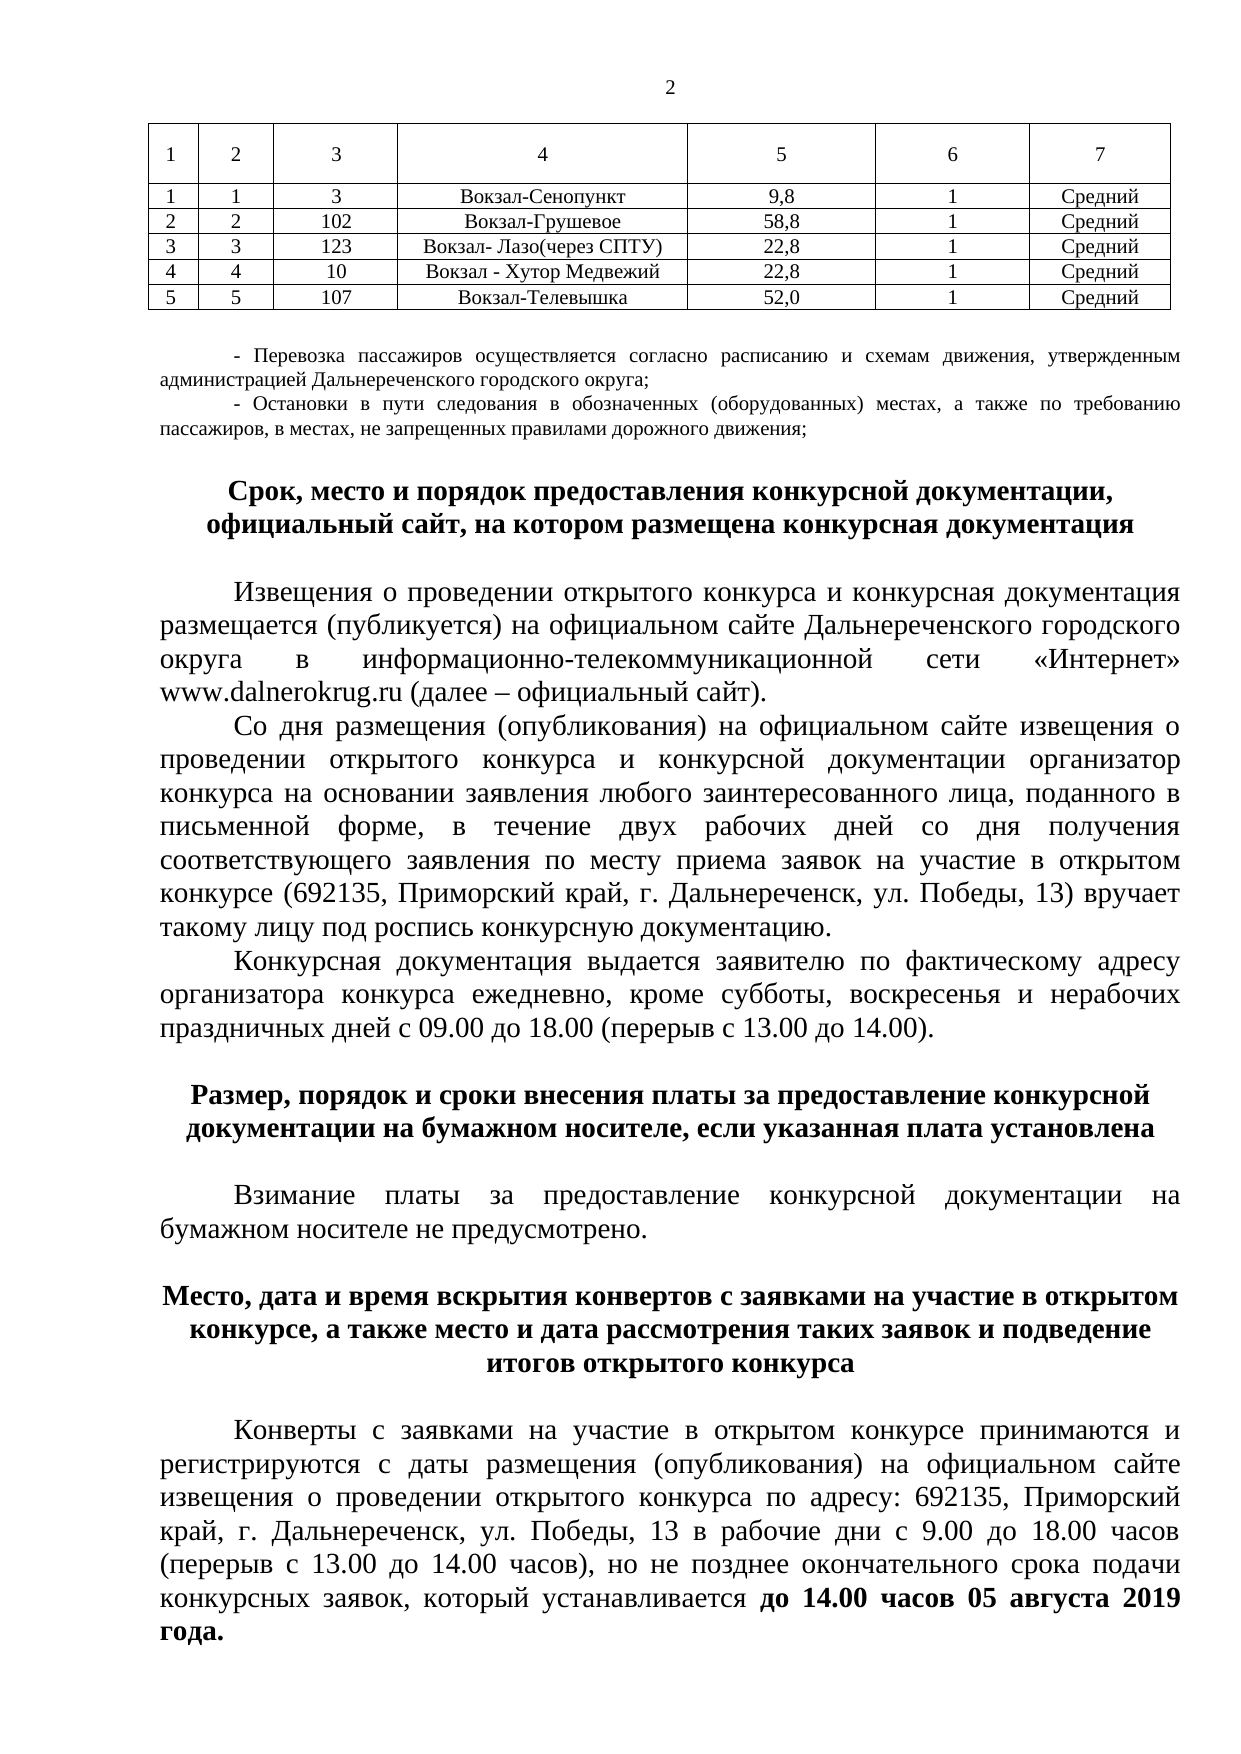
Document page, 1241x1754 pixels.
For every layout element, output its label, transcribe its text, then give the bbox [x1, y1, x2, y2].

table_cell 1 [149, 124, 198, 183]
table_cell 107 [274, 285, 397, 309]
text Срок, место и порядок предоставления конкурсной документации, официальный сайт, на котором размещена конкурсная документация [159, 473, 1181, 540]
table_cell 10 [274, 260, 397, 283]
table_cell 1 [876, 184, 1029, 208]
table_cell 1 [876, 285, 1029, 309]
table_cell Вокзал-Сенопункт [398, 184, 687, 208]
table_cell 1 [149, 184, 198, 208]
text Взимание платы за предоставление конкурсной документации на бумажном носителе не предусмотрено. [159, 1177, 1181, 1244]
table_cell 123 [274, 234, 397, 258]
table_cell Вокзал-Телевышка [398, 285, 687, 309]
table_cell 52,0 [688, 285, 875, 309]
table_cell Средний [1030, 184, 1170, 208]
table_cell 22,8 [688, 234, 875, 258]
table_cell Вокзал- Лазо(через СПТУ) [398, 234, 687, 258]
text Извещения о проведении открытого конкурса и конкурсная документация размещается (публикуется) на официальном сайте Дальнереченского городского округа в информационно-телекоммуникационной сети «Интернет» www.dalnerokrug.ru (далее – официальный сайт). [159, 574, 1181, 708]
table_cell 6 [876, 124, 1029, 183]
table_cell Средний [1030, 209, 1170, 233]
table_cell 9,8 [688, 184, 875, 208]
text Конкурсная документация выдается заявителю по фактическому адресу организатора конкурса ежедневно, кроме субботы, воскресенья и нерабочих праздничных дней с 09.00 до 18.00 (перерыв с 13.00 до 14.00). [159, 943, 1181, 1043]
table_cell 2 [149, 209, 198, 233]
table_cell Средний [1030, 234, 1170, 258]
table_cell 2 [199, 209, 273, 233]
text Место, дата и время вскрытия конвертов с заявками на участие в открытом конкурсе, а также место и дата рассмотрения таких заявок и подведение итогов открытого конкурса [159, 1278, 1181, 1379]
table_cell 3 [274, 124, 397, 183]
text - Перевозка пассажиров осуществляется согласно расписанию и схемам движения, утвержденным администрацией Дальнереченского городского округа; [159, 343, 1181, 391]
table_cell 58,8 [688, 209, 875, 233]
text - Остановки в пути следования в обозначенных (оборудованных) местах, а также по требованию пассажиров, в местах, не запрещенных правилами дорожного движения; [159, 391, 1181, 439]
table_cell 5 [149, 285, 198, 309]
table_cell 4 [199, 260, 273, 283]
table_cell 5 [688, 124, 875, 183]
table_cell 1 [876, 234, 1029, 258]
table_cell 7 [1030, 124, 1170, 183]
table_cell Вокзал - Хутор Медвежий [398, 260, 687, 283]
table_cell Средний [1030, 260, 1170, 283]
table_cell 22,8 [688, 260, 875, 283]
table_cell 1 [199, 184, 273, 208]
table_cell Средний [1030, 285, 1170, 309]
table_cell 2 [199, 124, 273, 183]
table_cell Вокзал-Грушевое [398, 209, 687, 233]
table_cell 3 [149, 234, 198, 258]
table_cell 4 [398, 124, 687, 183]
table_cell 4 [149, 260, 198, 283]
table_cell 102 [274, 209, 397, 233]
text Размер, порядок и сроки внесения платы за предоставление конкурсной документации на бумажном носителе, если указанная плата установлена [159, 1077, 1181, 1144]
table_cell 3 [199, 234, 273, 258]
table_cell 1 [876, 260, 1029, 283]
text Со дня размещения (опубликования) на официальном сайте извещения о проведении открытого конкурса и конкурсной документации организатор конкурса на основании заявления любого заинтересованного лица, поданного в письменной форме, в течение двух рабочих дней со дня получения соответствующего заявления по месту приема заявок на участие в открытом конкурсе (692135, Приморский край, г. Дальнереченск, ул. Победы, 13) вручает такому лицу под роспись конкурсную документацию. [159, 708, 1181, 943]
table_cell 3 [274, 184, 397, 208]
text Конверты с заявками на участие в открытом конкурсе принимаются и регистрируются с даты размещения (опубликования) на официальном сайте извещения о проведении открытого конкурса по адресу: 692135, Приморский край, г. Дальнереченск, ул. Победы, 13 в рабочие дни с 9.00 до 18.00 часов (перерыв с 13.00 до 14.00 часов), но не позднее окончательного срока подачи конкурсных заявок, который устанавливается до 14.00 часов 05 августа 2019 года. [159, 1412, 1181, 1647]
table_cell 5 [199, 285, 273, 309]
table_cell 1 [876, 209, 1029, 233]
